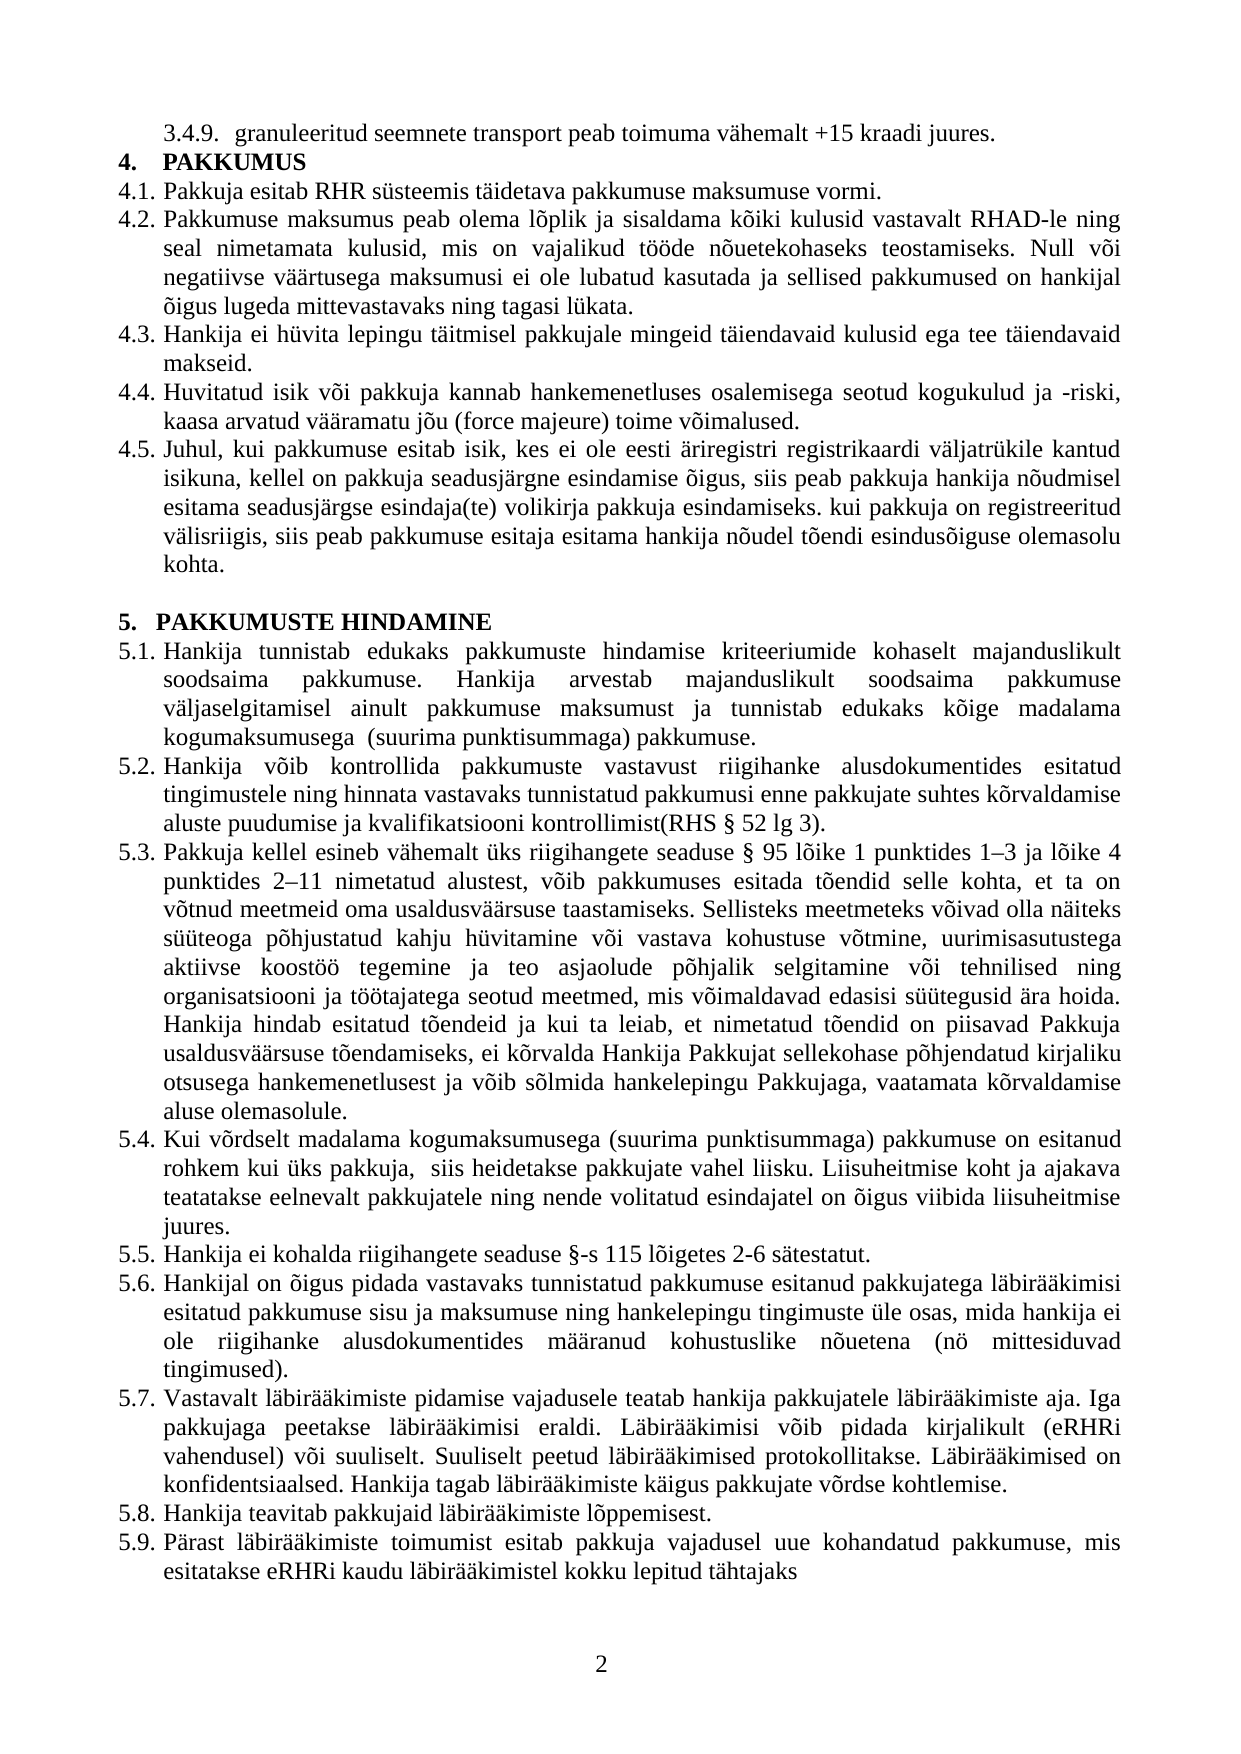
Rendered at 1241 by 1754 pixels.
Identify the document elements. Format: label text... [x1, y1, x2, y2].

text Pärast läbirääkimiste toimumist esitab pakkuja vajadusel uue kohandatud pakkumuse, mis esitatakse eRHRi kaudu läbirääkimistel kokku lepitud tähtajaks [118, 1527, 1122, 1584]
text Juhul, kui pakkumuse esitab isik, kes ei ole eesti äriregistri registrikaardi väljatrükile kantud isikuna, kellel on pakkuja seadusjärgne esindamise õigus, siis peab pakkuja hankija nõudmisel esitama seadusjärgse esindaja(te) volikirja pakkuja esindamiseks. kui pakkuja on registreeritud välisriigis, siis peab pakkumuse esitaja esitama hankija nõudel tõendi esindusõiguse olemasolu kohta. [118, 434, 1122, 578]
text Huvitatud isik või pakkuja kannab hankemenetluses osalemisega seotud kogukulud ja -riski, kaasa arvatud vääramatu jõu (force majeure) toime võimalused. [118, 377, 1122, 434]
text Hankija tunnistab edukaks pakkumuste hindamise kriteeriumide kohaselt majanduslikult soodsaima pakkumuse. Hankija arvestab majanduslikult soodsaima pakkumuse väljaselgitamisel ainult pakkumuse maksumust ja tunnistab edukaks kõige madalama kogumaksumusega (suurima punktisummaga) pakkumuse. [118, 636, 1122, 751]
text Vastavalt läbirääkimiste pidamise vajadusele teatab hankija pakkujatele läbirääkimiste aja. Iga pakkujaga peetakse läbirääkimisi eraldi. Läbirääkimisi võib pidada kirjalikult (eRHRi vahendusel) või suuliselt. Suuliselt peetud läbirääkimised protokollitakse. Läbirääkimised on konfidentsiaalsed. Hankija tagab läbirääkimiste käigus pakkujate võrdse kohtlemise. [118, 1383, 1122, 1498]
text Hankija ei hüvita lepingu täitmisel pakkujale mingeid täiendavaid kulusid ega tee täiendavaid makseid. [118, 319, 1122, 377]
text Hankija ei kohalda riigihangete seaduse §-s 115 lõigetes 2-6 sätestatut. [118, 1239, 1122, 1268]
text Pakkuja kellel esineb vähemalt üks riigihangete seaduse § 95 lõike 1 punktides 1–3 ja lõike 4 punktides 2–11 nimetatud alustest, võib pakkumuses esitada tõendid selle kohta, et ta on võtnud meetmeid oma usaldusväärsuse taastamiseks. Sellisteks meetmeteks võivad olla näiteks süüteoga põhjustatud kahju hüvitamine või vastava kohustuse võtmine, uurimisasutustega aktiivse koostöö tegemine ja teo asjaolude põhjalik selgitamine või tehnilised ning organisatsiooni ja töötajatega seotud meetmed, mis võimaldavad edasisi süütegusid ära hoida. Hankija hindab esitatud tõendeid ja kui ta leiab, et nimetatud tõendid on piisavad Pakkuja usaldusväärsuse tõendamiseks, ei kõrvalda Hankija Pakkujat sellekohase põhjendatud kirjaliku otsusega hankemenetlusest ja võib sõlmida hankelepingu Pakkujaga, vaatamata kõrvaldamise aluse olemasolule. [118, 837, 1122, 1124]
text Hankijal on õigus pidada vastavaks tunnistatud pakkumuse esitanud pakkujatega läbirääkimisi esitatud pakkumuse sisu ja maksumuse ning hankelepingu tingimuste üle osas, mida hankija ei ole riigihanke alusdokumentides määranud kohustuslike nõuetena (nö mittesiduvad tingimused). [118, 1268, 1122, 1383]
text Pakkuja esitab RHR süsteemis täidetava pakkumuse maksumuse vormi. [118, 176, 1122, 204]
text Kui võrdselt madalama kogumaksumusega (suurima punktisummaga) pakkumuse on esitanud rohkem kui üks pakkuja, siis heidetakse pakkujate vahel liisku. Liisuheitmise koht ja ajakava teatatakse eelnevalt pakkujatele ning nende volitatud esindajatel on õigus viibida liisuheitmise juures. [118, 1124, 1122, 1239]
text Pakkumuse maksumus peab olema lõplik ja sisaldama kõiki kulusid vastavalt RHAD-le ning seal nimetamata kulusid, mis on vajalikud tööde nõuetekohaseks teostamiseks. Null või negatiivse väärtusega maksumusi ei ole lubatud kasutada ja sellised pakkumused on hankijal õigus lugeda mittevastavaks ning tagasi lükata. [118, 204, 1122, 319]
text Hankija teavitab pakkujaid läbirääkimiste lõppemisest. [118, 1498, 1122, 1527]
text Hankija võib kontrollida pakkumuste vastavust riigihanke alusdokumentides esitatud tingimustele ning hinnata vastavaks tunnistatud pakkumusi enne pakkujate suhtes kõrvaldamise aluste puudumise ja kvalifikatsiooni kontrollimist(RHS § 52 lg 3). [118, 751, 1122, 837]
list PAKKUMUS [118, 147, 1122, 176]
list PAKKUMUSTE HINDAMINE [118, 607, 1122, 636]
text granuleeritud seemnete transport peab toimuma vähemalt +15 kraadi juures. [163, 118, 1122, 147]
